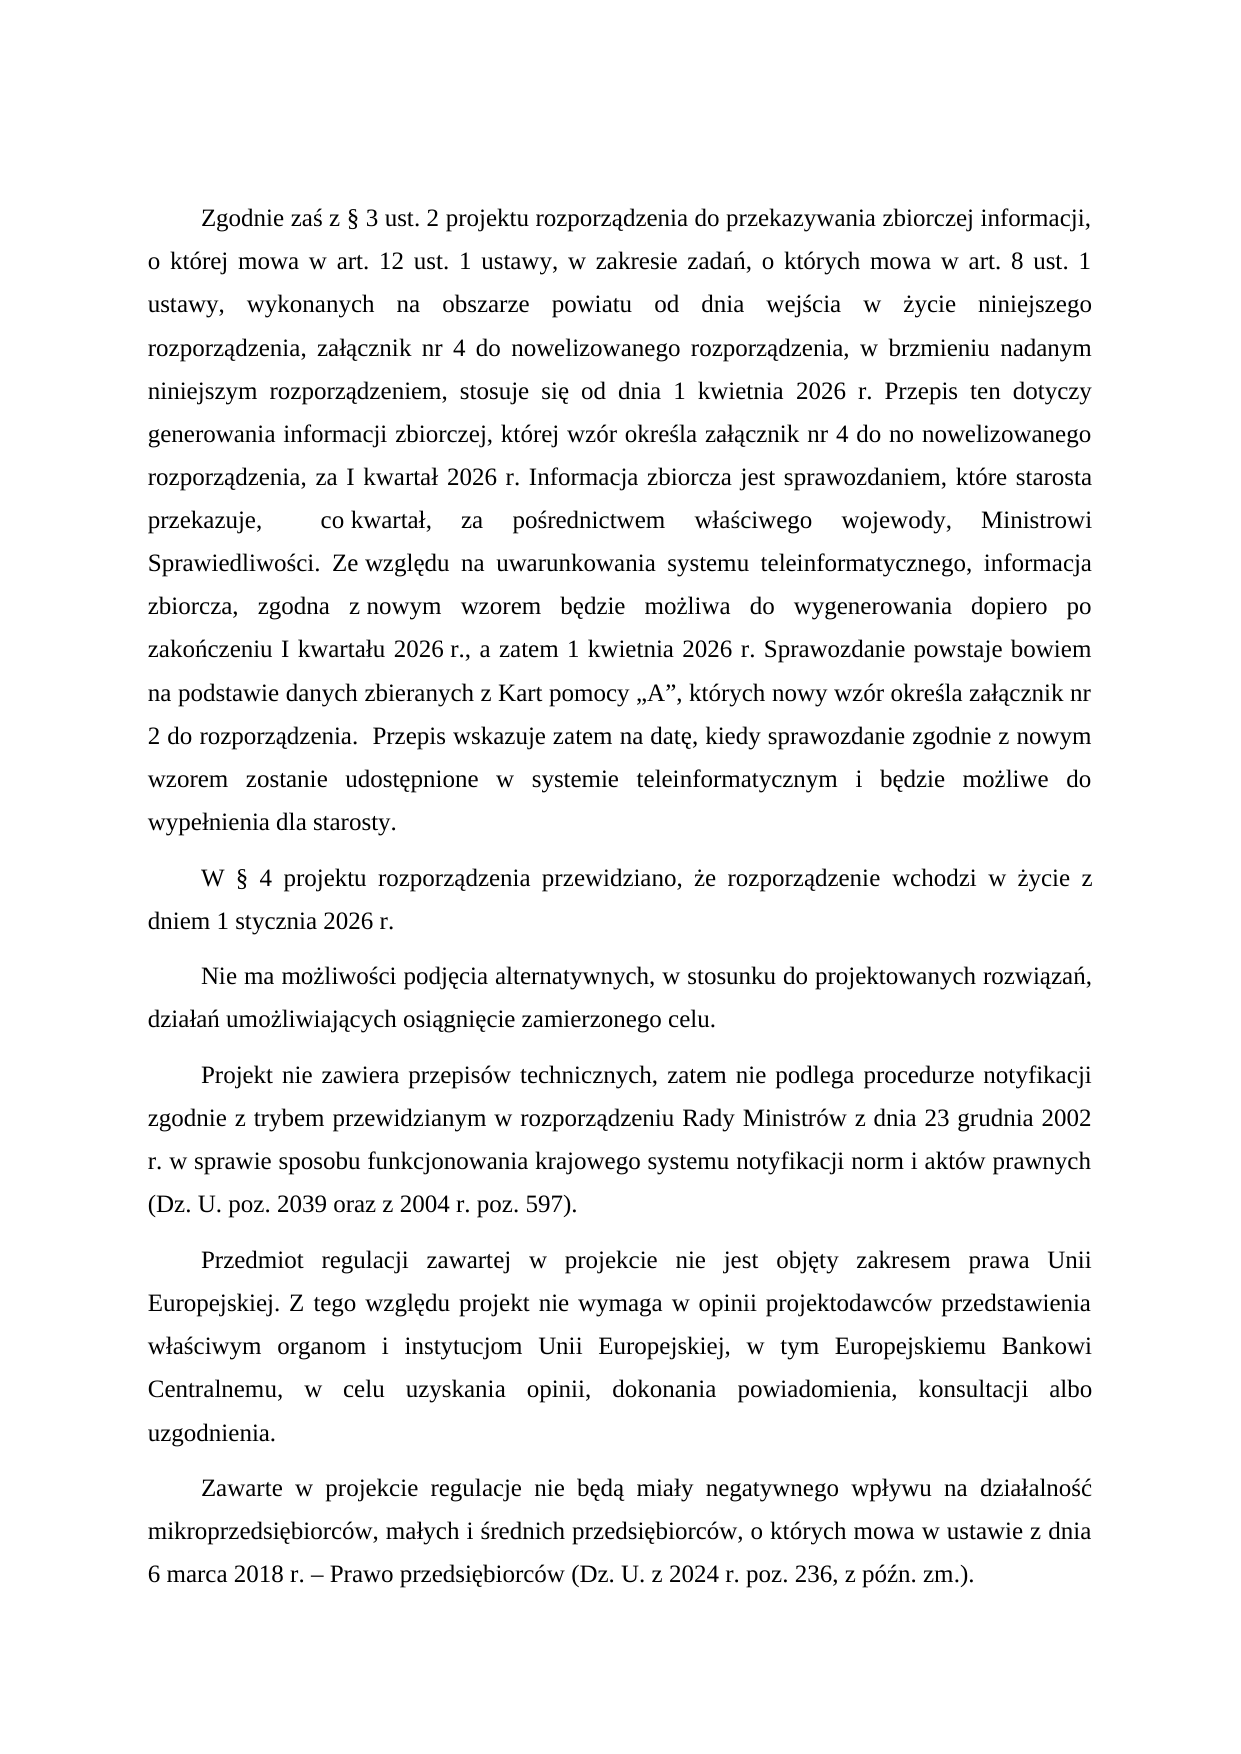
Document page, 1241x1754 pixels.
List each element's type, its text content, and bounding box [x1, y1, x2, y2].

text Przedmiot regulacji zawartej w projekcie nie jest objęty zakresem prawa Unii Europejskiej. Z tego względu projekt nie wymaga w opinii projektodawców przedstawienia właściwym organom i instytucjom Unii Europejskiej, w tym Europejskiemu Bankowi Centralnemu, w celu uzyskania opinii, dokonania powiadomienia, konsultacji albo uzgodnienia. [148, 1245, 1093, 1446]
text Zgodnie zaś z § 3 ust. 2 projektu rozporządzenia do przekazywania zbiorczej informacji, o której mowa w art. 12 ust. 1 ustawy, w zakresie zadań, o których mowa w art. 8 ust. 1 ustawy, wykonanych na obszarze powiatu od dnia wejścia w życie niniejszego rozporządzenia, załącznik nr 4 do nowelizowanego rozporządzenia, w brzmieniu nadanym niniejszym rozporządzeniem, stosuje się od dnia 1 kwietnia 2026 r. Przepis ten dotyczy generowania informacji zbiorczej, której wzór określa załącznik nr 4 do no nowelizowanego rozporządzenia, za I kwartał 2026 r. Informacja zbiorcza jest sprawozdaniem, które starosta przekazuje, co kwartał, za pośrednictwem właściwego wojewody, Ministrowi Sprawiedliwości. Ze względu na uwarunkowania systemu teleinformatycznego, informacja zbiorcza, zgodna z nowym wzorem będzie możliwa do wygenerowania dopiero po zakończeniu I kwartału 2026 r., a zatem 1 kwietnia 2026 r. Sprawozdanie powstaje bowiem na podstawie danych zbieranych z Kart pomocy „A”, których nowy wzór określa załącznik nr 2 do rozporządzenia. Przepis wskazuje zatem na datę, kiedy sprawozdanie zgodnie z nowym wzorem zostanie udostępnione w systemie teleinformatycznym i będzie możliwe do wypełnienia dla starosty. [148, 203, 1093, 836]
text W § 4 projektu rozporządzenia przewidziano, że rozporządzenie wchodzi w życie z dniem 1 stycznia 2026 r. [148, 863, 1093, 934]
text Projekt nie zawiera przepisów technicznych, zatem nie podlega procedurze notyfikacji zgodnie z trybem przewidzianym w rozporządzeniu Rady Ministrów z dnia 23 grudnia 2002 r. w sprawie sposobu funkcjonowania krajowego systemu notyfikacji norm i aktów prawnych (Dz. U. poz. 2039 oraz z 2004 r. poz. 597). [148, 1060, 1093, 1218]
text Nie ma możliwości podjęcia alternatywnych, w stosunku do projektowanych rozwiązań, działań umożliwiających osiągnięcie zamierzonego celu. [148, 961, 1093, 1033]
text Zawarte w projekcie regulacje nie będą miały negatywnego wpływu na działalność mikroprzedsiębiorców, małych i średnich przedsiębiorców, o których mowa w ustawie z dnia 6 marca 2018 r. – Prawo przedsiębiorców (Dz. U. z 2024 r. poz. 236, z późn. zm.). [148, 1473, 1093, 1588]
